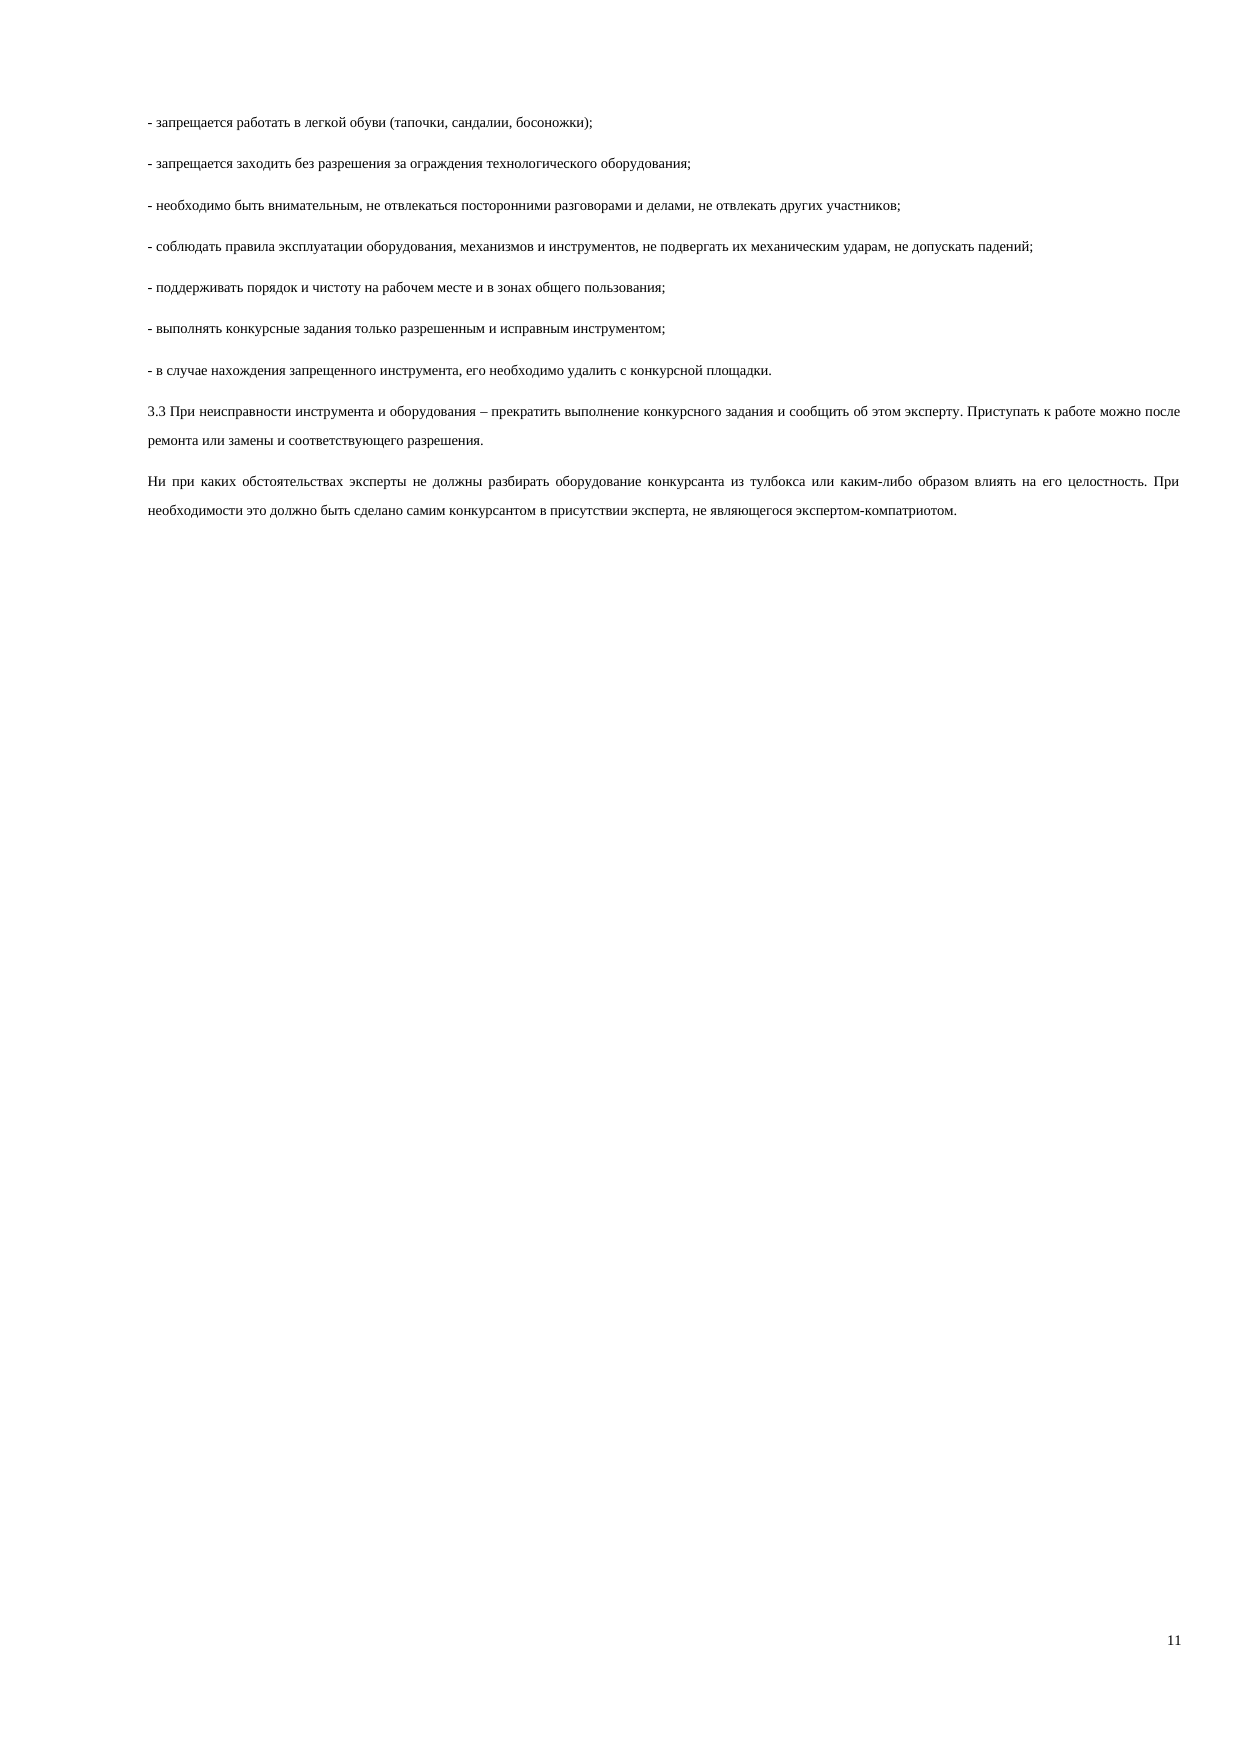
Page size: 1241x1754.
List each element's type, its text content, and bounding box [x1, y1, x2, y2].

text - запрещается работать в легкой обуви (тапочки, сандалии, босоножки); [147, 102, 1181, 131]
text - выполнять конкурсные задания только разрешенным и исправным инструментом; [147, 308, 1181, 337]
text - запрещается заходить без разрешения за ограждения технологического оборудования; [147, 143, 1181, 172]
text - необходимо быть внимательным, не отвлекаться посторонними разговорами и делами, не отвлекать других участников; [147, 184, 1181, 213]
text Ни при каких обстоятельствах эксперты не должны разбирать оборудование конкурсанта из тулбокса или каким-либо образом влиять на его целостность. При необходимости это должно быть сделано самим конкурсантом в присутствии эксперта, не являющегося экспертом-компатриотом. [147, 461, 1181, 518]
text 3.3 При неисправности инструмента и оборудования – прекратить выполнение конкурсного задания и сообщить об этом эксперту. Приступать к работе можно после ремонта или замены и соответствующего разрешения. [147, 391, 1181, 448]
text - в случае нахождения запрещенного инструмента, его необходимо удалить с конкурсной площадки. [147, 349, 1181, 378]
text - соблюдать правила эксплуатации оборудования, механизмов и инструментов, не подвергать их механическим ударам, не допускать падений; [147, 226, 1181, 254]
text - поддерживать порядок и чистоту на рабочем месте и в зонах общего пользования; [147, 267, 1181, 296]
